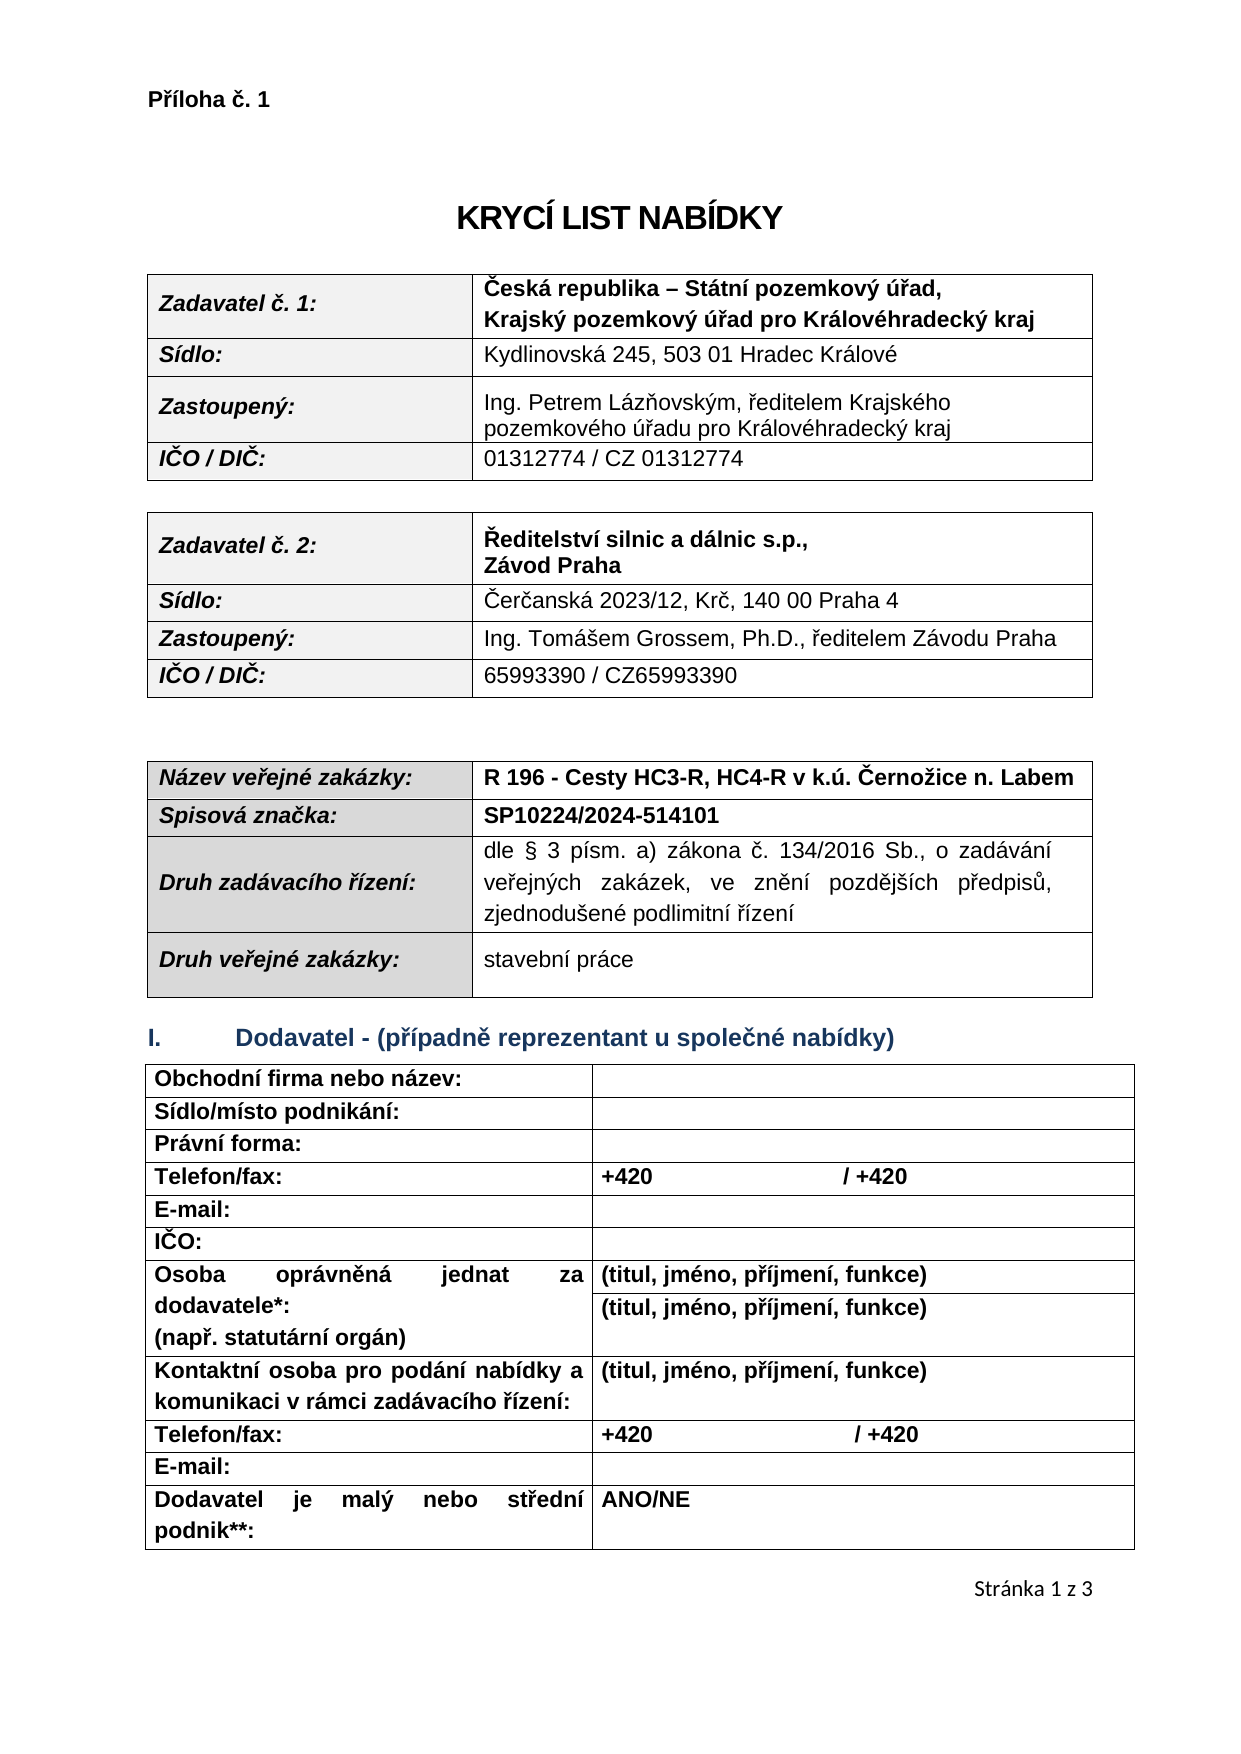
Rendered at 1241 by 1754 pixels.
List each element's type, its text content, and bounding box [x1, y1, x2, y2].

table_cell Druh veřejné zakázky: [148, 933, 472, 997]
table_cell Kontaktní osoba pro podání nabídky a komunikaci v rámci zadávacího řízení: [146, 1357, 592, 1420]
table_cell Čerčanská 2023/12, Krč, 140 00 Praha 4 [473, 585, 1092, 621]
table_cell [593, 1130, 1134, 1162]
table_cell E-mail: [146, 1453, 592, 1485]
table_header [473, 762, 1092, 798]
table_cell IČO / DIČ: [148, 443, 472, 479]
table_cell [593, 1228, 1134, 1260]
table_cell IČO: [146, 1228, 592, 1260]
table_cell stavební práce [473, 933, 1092, 997]
table_cell Ing. Tomášem Grossem, Ph.D., ředitelem Závodu Praha [473, 622, 1092, 659]
table_header [593, 1065, 1134, 1097]
table_cell SP10224/2024-514101 [473, 800, 1092, 836]
table_cell +420 / +420 [593, 1421, 1134, 1452]
subtitle Dodavatel - (případně reprezentant u společné nabídky) [148, 1023, 1093, 1052]
table_cell Telefon/fax: [146, 1163, 592, 1194]
table_header Obchodní firma nebo název: [146, 1065, 592, 1097]
table_header Zadavatel č. 2: [148, 513, 472, 583]
table_header Ředitelství silnic a dálnic s.p., Závod Praha [473, 513, 1092, 583]
table_cell (titul, jméno, příjmení, funkce) [593, 1261, 1134, 1292]
table_cell dle § 3 písm. a) zákona č. 134/2016 Sb., o zadávání veřejných zakázek, ve znění pozdějších předpisů, zjednodušené podlimitní řízení [473, 837, 1092, 932]
title Krycí list nabídky [148, 198, 1093, 236]
table_cell (titul, jméno, příjmení, funkce) [593, 1357, 1134, 1420]
table_cell IČO / DIČ: [148, 660, 472, 697]
table_cell 65993390 / CZ65993390 [473, 660, 1092, 697]
table_cell Spisová značka: [148, 800, 472, 836]
table_cell Sídlo: [148, 339, 472, 376]
table_cell Osoba oprávněná jednat za dodavatele*: (např. statutární orgán) [146, 1261, 592, 1356]
table_cell Dodavatel je malý nebo střední podnik**: [146, 1486, 592, 1549]
table_cell Zastoupený: [148, 377, 472, 442]
table_cell Sídlo: [148, 585, 472, 621]
table_cell E-mail: [146, 1196, 592, 1227]
table_header Název veřejné zakázky: [148, 762, 472, 798]
table_header Zadavatel č. 1: [148, 275, 472, 338]
table_cell 01312774 / CZ 01312774 [473, 443, 1092, 479]
table_cell Zastoupený: [148, 622, 472, 659]
table_cell Telefon/fax: [146, 1421, 592, 1452]
table_cell [593, 1453, 1134, 1485]
table_cell Sídlo/místo podnikání: [146, 1098, 592, 1129]
table_header Česká republika – Státní pozemkový úřad, Krajský pozemkový úřad pro Královéhradecký kraj [473, 275, 1092, 338]
table_cell Právní forma: [146, 1130, 592, 1162]
table_cell +420 / +420 [593, 1163, 1134, 1194]
table_cell (titul, jméno, příjmení, funkce) [593, 1294, 1134, 1356]
table_cell ANO/NE [593, 1486, 1134, 1549]
table_cell Druh zadávacího řízení: [148, 837, 472, 932]
table_cell Ing. Petrem Lázňovským, ředitelem Krajského pozemkového úřadu pro Královéhradecký kraj [473, 377, 1092, 442]
table_cell [593, 1196, 1134, 1227]
table_cell [593, 1098, 1134, 1129]
table_cell Kydlinovská 245, 503 01 Hradec Králové [473, 339, 1092, 376]
